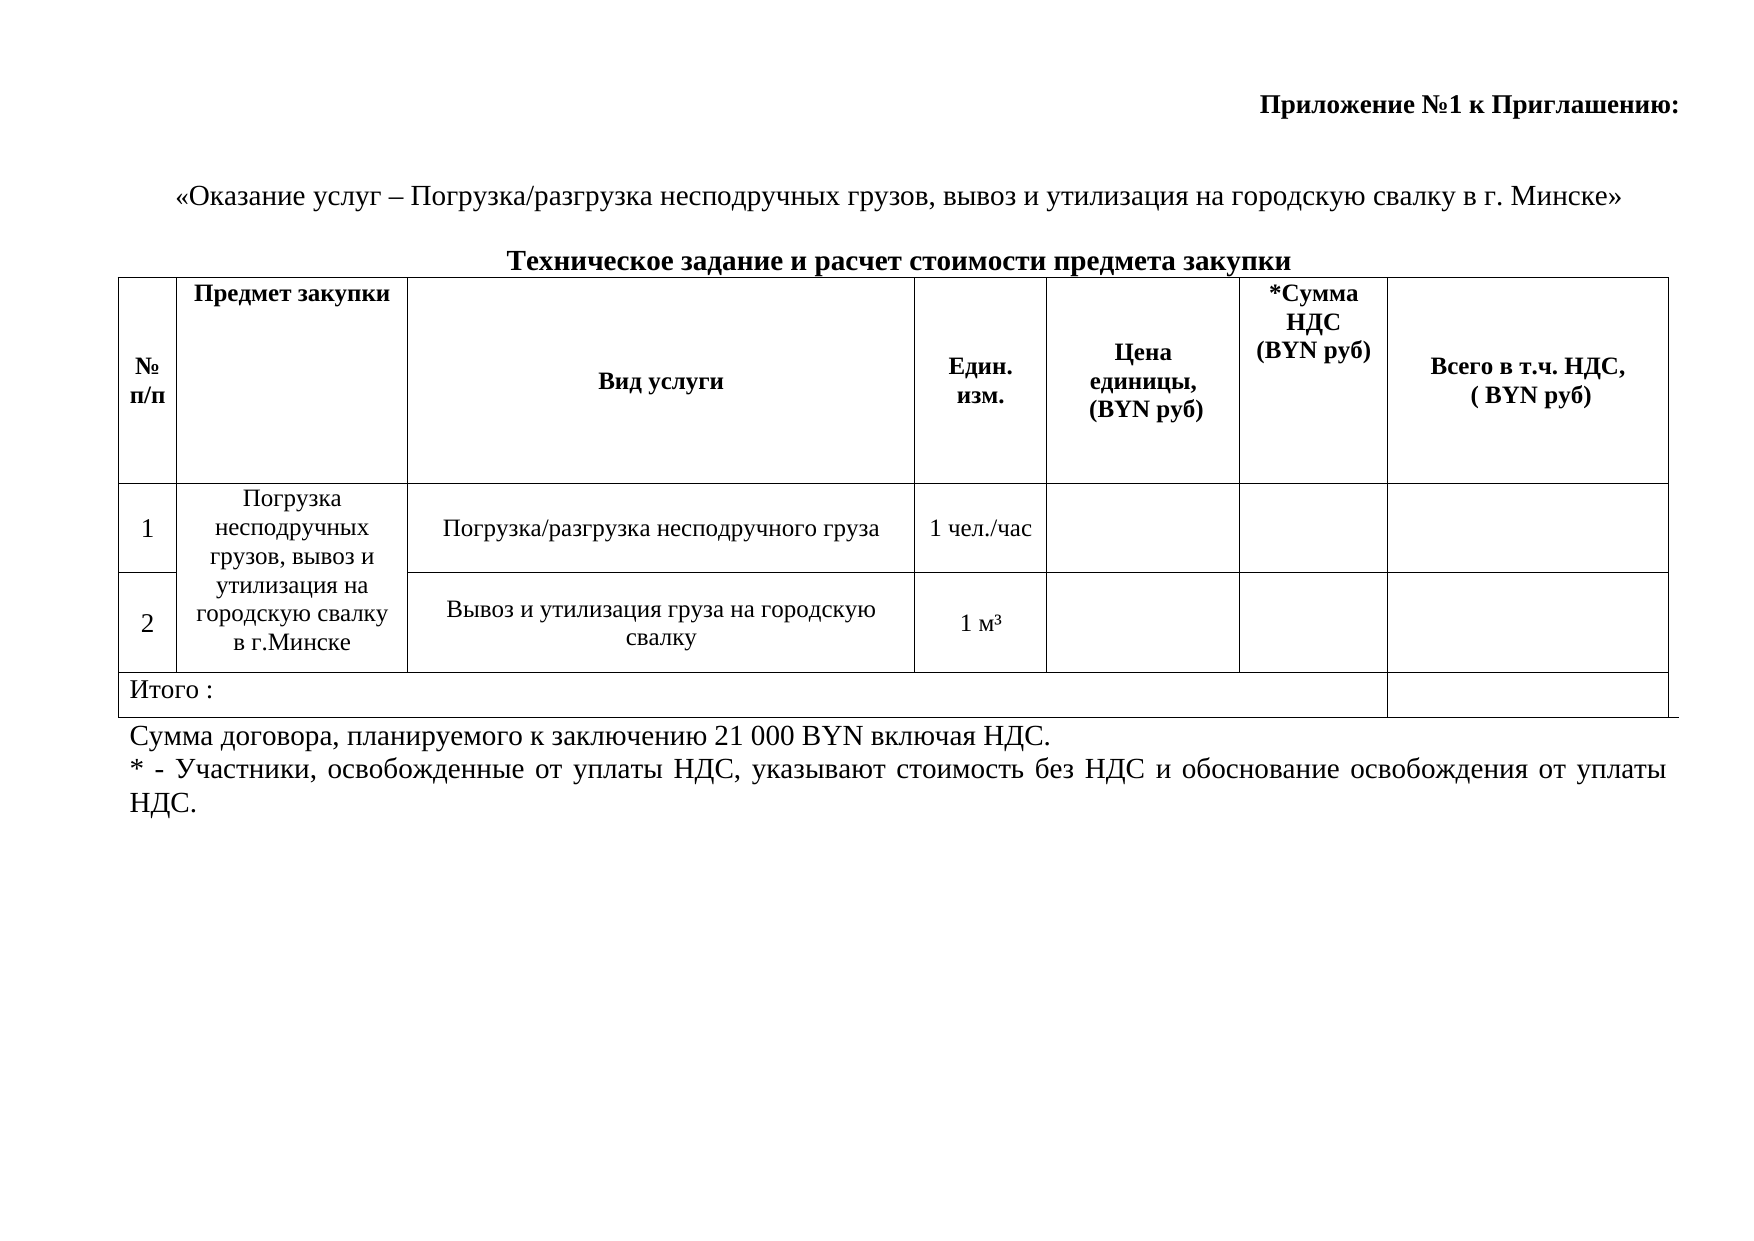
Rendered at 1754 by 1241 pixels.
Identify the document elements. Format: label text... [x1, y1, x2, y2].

table_cell [1047, 484, 1239, 572]
table_cell [1388, 673, 1668, 717]
table_header № п/п [119, 278, 176, 482]
table_header Цена единицы, (BYN руб) [1047, 278, 1239, 482]
table_header Предмет закупки [177, 278, 407, 482]
table_header Един. изм. [915, 278, 1046, 482]
table_cell Итого : [119, 673, 1387, 717]
table_cell [1388, 484, 1668, 572]
table_cell [1388, 573, 1668, 672]
table_cell 1 чел./час [915, 484, 1046, 572]
text Техническое задание и расчет стоимости предмета закупки [118, 243, 1680, 277]
table_cell [1240, 573, 1387, 672]
table_header *Сумма НДС (BYN руб) [1240, 278, 1387, 482]
table_header Вид услуги [408, 278, 914, 482]
table_cell 2 [119, 573, 176, 672]
text Приложение №1 к Приглашению: [118, 88, 1680, 119]
table_cell 1 м³ [915, 573, 1046, 672]
table_cell [1240, 484, 1387, 572]
table_header Всего в т.ч. НДС, ( BYN руб) [1388, 278, 1668, 482]
table_cell Вывоз и утилизация груза на городскую свалку [408, 573, 914, 672]
text «Оказание услуг – Погрузка/разгрузка несподручных грузов, вывоз и утилизация на городскую свалку в г. Минске» [118, 178, 1680, 212]
table_cell [1047, 573, 1239, 672]
table_cell Сумма договора, планируемого к заключению 21 000 BYN включая НДС. * - Участники, освобожденные от уплаты НДС, указывают стоимость без НДС и обоснование освобождения от уплаты НДС. [118, 718, 1679, 881]
table_cell 1 [119, 484, 176, 572]
table_cell Погрузка несподручных грузов, вывоз и утилизация на городскую свалку в г.Минске [177, 484, 407, 672]
table_cell Погрузка/разгрузка несподручного груза [408, 484, 914, 572]
